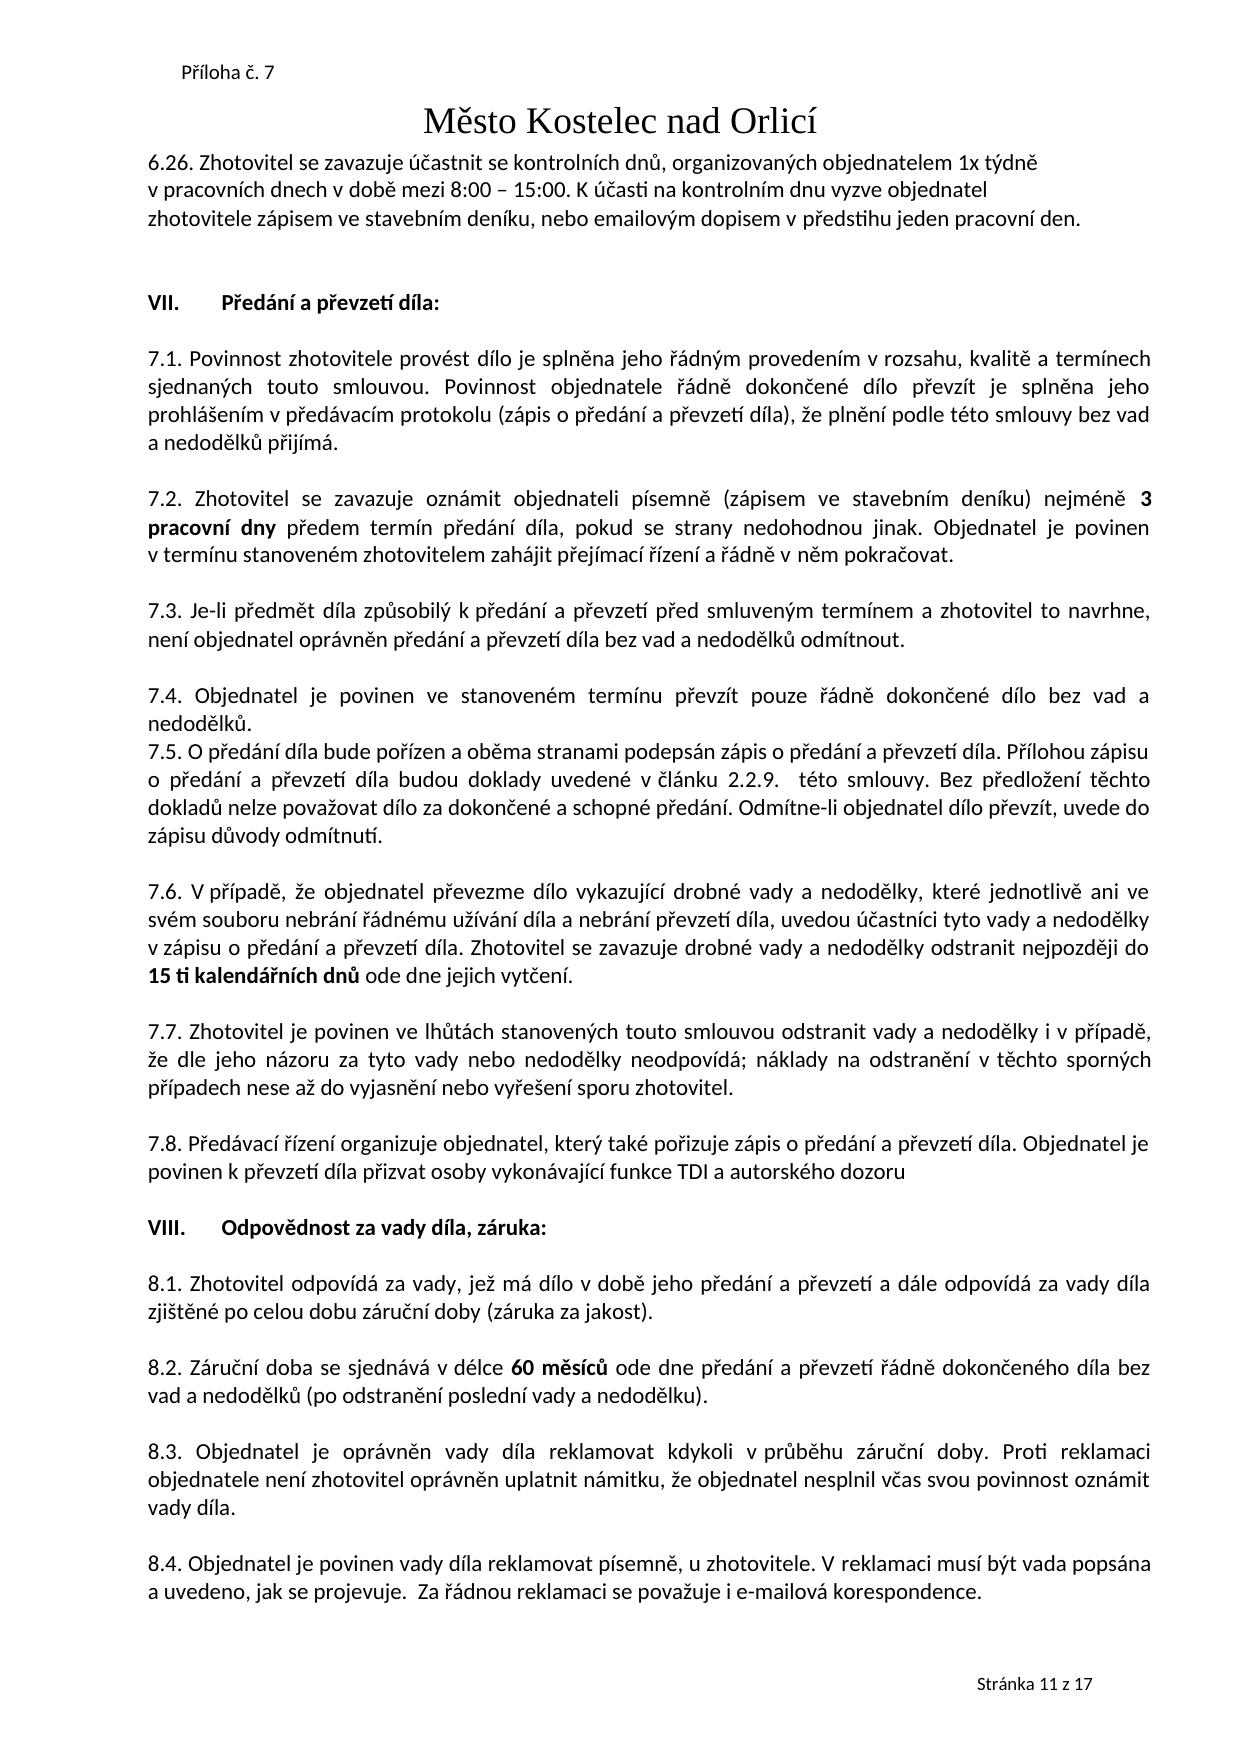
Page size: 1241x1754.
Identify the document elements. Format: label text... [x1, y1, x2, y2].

text 7.6. V případě, že objednatel převezme dílo vykazující drobné vady a nedodělky, které jednotlivě ani ve svém souboru nebrání řádnému užívání díla a nebrání převzetí díla, uvedou účastníci tyto vady a nedodělky v zápisu o předání a převzetí díla. Zhotovitel se zavazuje drobné vady a nedodělky odstranit nejpozději do 15 ti kalendářních dnů ode dne jejich vytčení. [148, 877, 1152, 989]
text 7.2. Zhotovitel se zavazuje oznámit objednateli písemně (zápisem ve stavebním deníku) nejméně 3 pracovní dny předem termín předání díla, pokud se strany nedohodnou jinak. Objednatel je povinen v termínu stanoveném zhotovitelem zahájit přejímací řízení a řádně v něm pokračovat. [148, 484, 1152, 569]
text VII. Předání a převzetí díla: [148, 288, 1152, 316]
text 7.3. Je-li předmět díla způsobilý k předání a převzetí před smluveným termínem a zhotovitel to navrhne, není objednatel oprávněn předání a převzetí díla bez vad a nedodělků odmítnout. [148, 597, 1152, 653]
text 8.3. Objednatel je oprávněn vady díla reklamovat kdykoli v průběhu záruční doby. Proti reklamaci objednatele není zhotovitel oprávněn uplatnit námitku, že objednatel nesplnil včas svou povinnost oznámit vady díla. [148, 1437, 1152, 1521]
text 6.26. Zhotovitel se zavazuje účastnit se kontrolních dnů, organizovaných objednatelem 1x týdně v pracovních dnech v době mezi 8:00 – 15:00. K účasti na kontrolním dnu vyzve objednatel zhotovitele zápisem ve stavebním deníku, nebo emailovým dopisem v předstihu jeden pracovní den. [148, 148, 1093, 232]
text 7.7. Zhotovitel je povinen ve lhůtách stanovených touto smlouvou odstranit vady a nedodělky i v případě, že dle jeho názoru za tyto vady nebo nedodělky neodpovídá; náklady na odstranění v těchto sporných případech nese až do vyjasnění nebo vyřešení sporu zhotovitel. [148, 1017, 1152, 1101]
text 8.1. Zhotovitel odpovídá za vady, jež má dílo v době jeho předání a převzetí a dále odpovídá za vady díla zjištěné po celou dobu záruční doby (záruka za jakost). [148, 1269, 1152, 1325]
text 7.8. Předávací řízení organizuje objednatel, který také pořizuje zápis o předání a převzetí díla. Objednatel je povinen k převzetí díla přizvat osoby vykonávající funkce TDI a autorského dozoru [148, 1129, 1152, 1185]
text 8.2. Záruční doba se sjednává v délce 60 měsíců ode dne předání a převzetí řádně dokončeného díla bez vad a nedodělků (po odstranění poslední vady a nedodělku). [148, 1353, 1152, 1409]
text VIII. Odpovědnost za vady díla, záruka: [148, 1213, 1152, 1241]
text 7.1. Povinnost zhotovitele provést dílo je splněna jeho řádným provedením v rozsahu, kvalitě a termínech sjednaných touto smlouvou. Povinnost objednatele řádně dokončené dílo převzít je splněna jeho prohlášením v předávacím protokolu (zápis o předání a převzetí díla), že plnění podle této smlouvy bez vad a nedodělků přijímá. [148, 344, 1152, 456]
text 7.5. O předání díla bude pořízen a oběma stranami podepsán zápis o předání a převzetí díla. Přílohou zápisu o předání a převzetí díla budou doklady uvedené v článku 2.2.9. této smlouvy. Bez předložení těchto dokladů nelze považovat dílo za dokončené a schopné předání. Odmítne-li objednatel dílo převzít, uvede do zápisu důvody odmítnutí. [148, 737, 1152, 849]
text 7.4. Objednatel je povinen ve stanoveném termínu převzít pouze řádně dokončené dílo bez vad a nedodělků. [148, 681, 1152, 737]
text 8.4. Objednatel je povinen vady díla reklamovat písemně, u zhotovitele. V reklamaci musí být vada popsána a uvedeno, jak se projevuje. Za řádnou reklamaci se považuje i e-mailová korespondence. [148, 1549, 1152, 1605]
